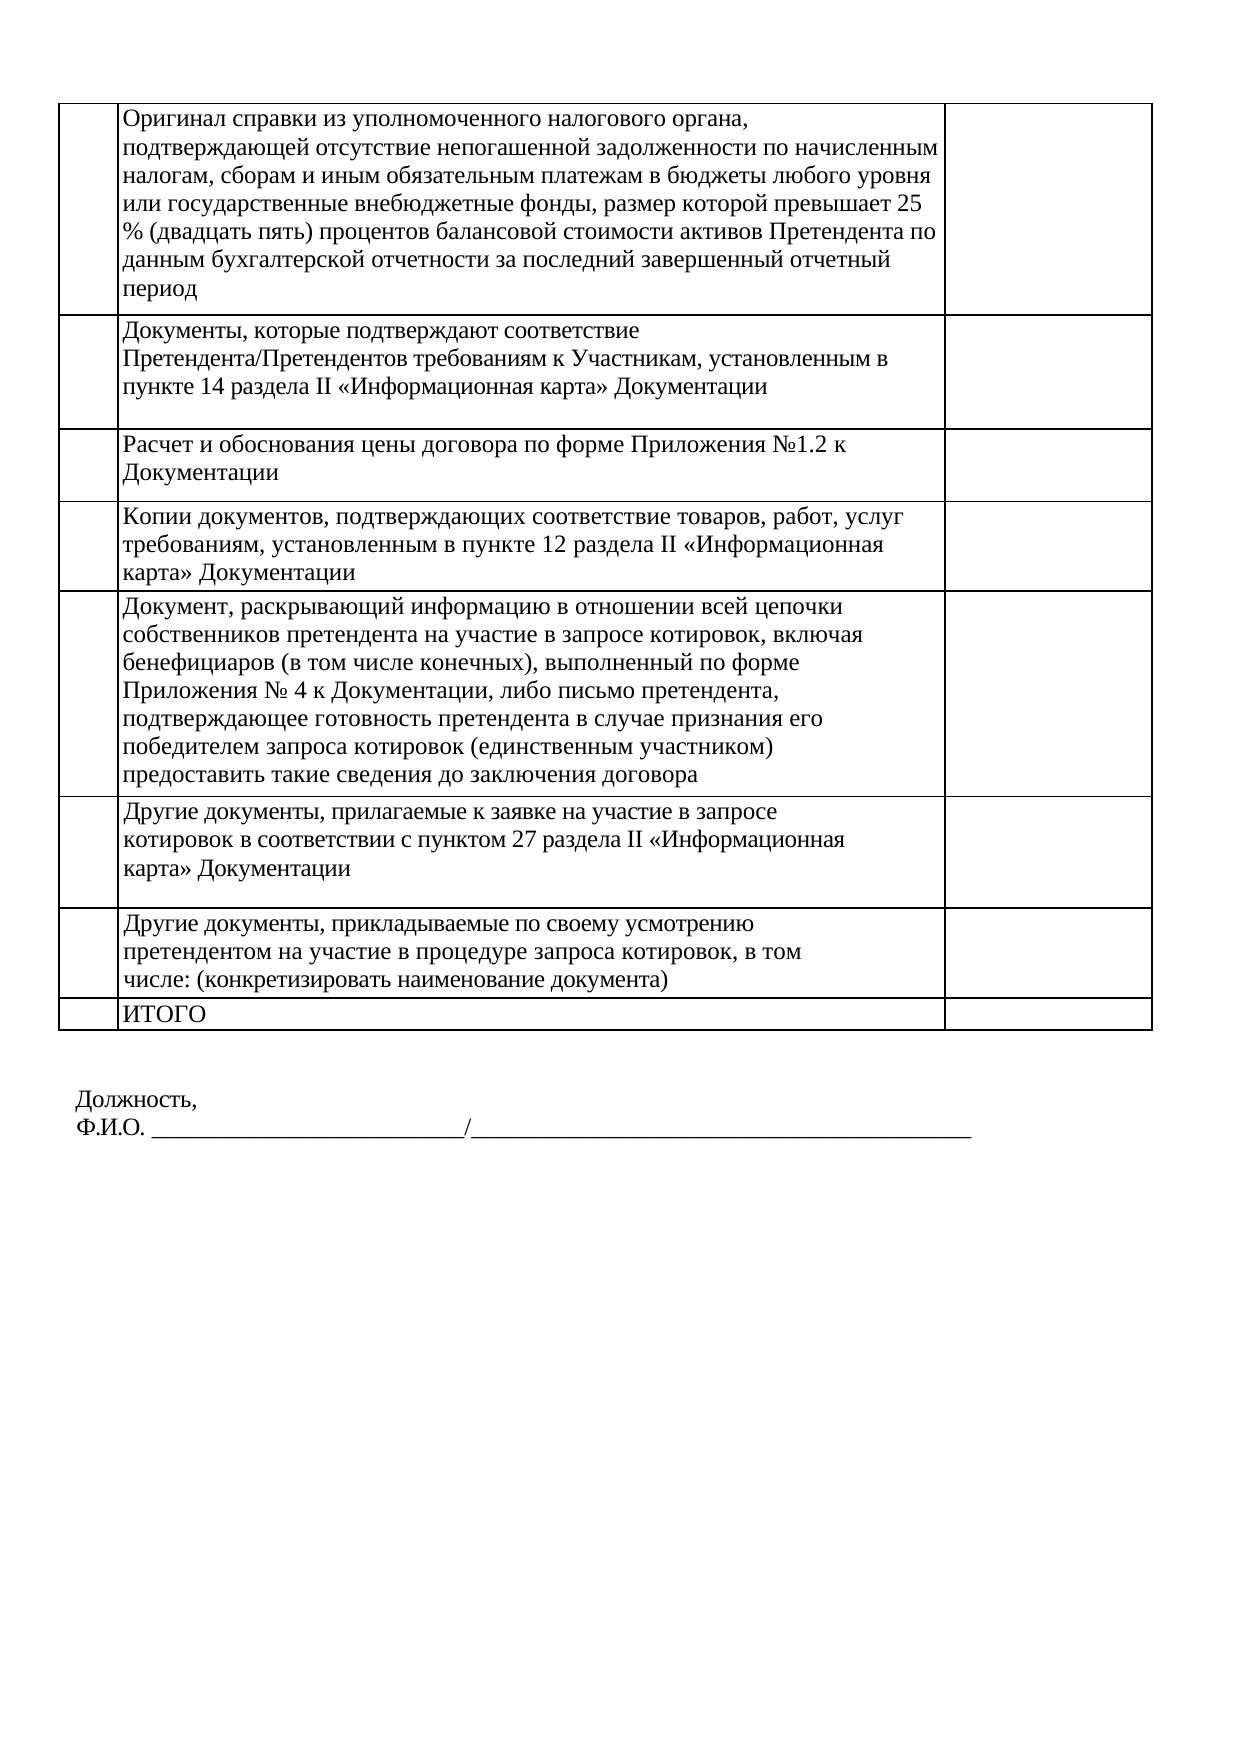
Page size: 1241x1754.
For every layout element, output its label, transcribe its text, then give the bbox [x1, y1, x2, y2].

table_cell [60, 797, 117, 907]
table_cell [946, 430, 1151, 501]
table_cell [946, 316, 1151, 428]
table_cell [60, 592, 117, 796]
table_cell [60, 502, 117, 590]
table_cell [946, 909, 1151, 997]
table_cell [60, 999, 117, 1029]
table_cell Копии документов, подтверждающих соответствие товаров, работ, услуг требованиям, установленным в пункте 12 раздела II «Информационная карта» Документации [119, 502, 944, 590]
table_cell [946, 502, 1151, 590]
table_cell Документы, которые подтверждают соответствие Претендента/Претендентов требованиям к Участникам, установленным в пункте 14 раздела II «Информационная карта» Документации [119, 316, 944, 428]
table_cell [60, 430, 117, 501]
table_cell [60, 316, 117, 428]
table_cell [60, 104, 117, 314]
table_cell Другие документы, прилагаемые к заявке на участие в запросе котировок в соответствии с пунктом 27 раздела II «Информационная карта» Документации [119, 797, 944, 907]
table_cell Документ, раскрывающий информацию в отношении всей цепочки собственников претендента на участие в запросе котировок, включая бенефициаров (в том числе конечных), выполненный по форме Приложения № 4 к Документации, либо письмо претендента, подтверждающее готовность претендента в случае признания его победителем запроса котировок (единственным участником) предоставить такие сведения до заключения договора [119, 592, 944, 796]
table_cell Оригинал справки из уполномоченного налогового органа, подтверждающей отсутствие непогашенной задолженности по начисленным налогам, сборам и иным обязательным платежам в бюджеты любого уровня или государственные внебюджетные фонды, размер которой превышает 25 % (двадцать пять) процентов балансовой стоимости активов Претендента по данным бухгалтерской отчетности за последний завершенный отчетный период [119, 104, 944, 314]
table_cell [946, 104, 1151, 314]
table_cell Расчет и обоснования цены договора по форме Приложения №1.2 к Документации [119, 430, 944, 501]
table_cell [946, 592, 1151, 796]
text Должность, [75, 1084, 1181, 1112]
table_cell Другие документы, прикладываемые по своему усмотрению претендентом на участие в процедуре запроса котировок, в том числе: (конкретизировать наименование документа) [119, 909, 944, 997]
table_cell [946, 999, 1151, 1029]
table_cell [60, 909, 117, 997]
table_cell [946, 797, 1151, 907]
text Ф.И.О. _________________________/________________________________________ [76, 1112, 1181, 1141]
table_cell ИТОГО [119, 999, 944, 1029]
